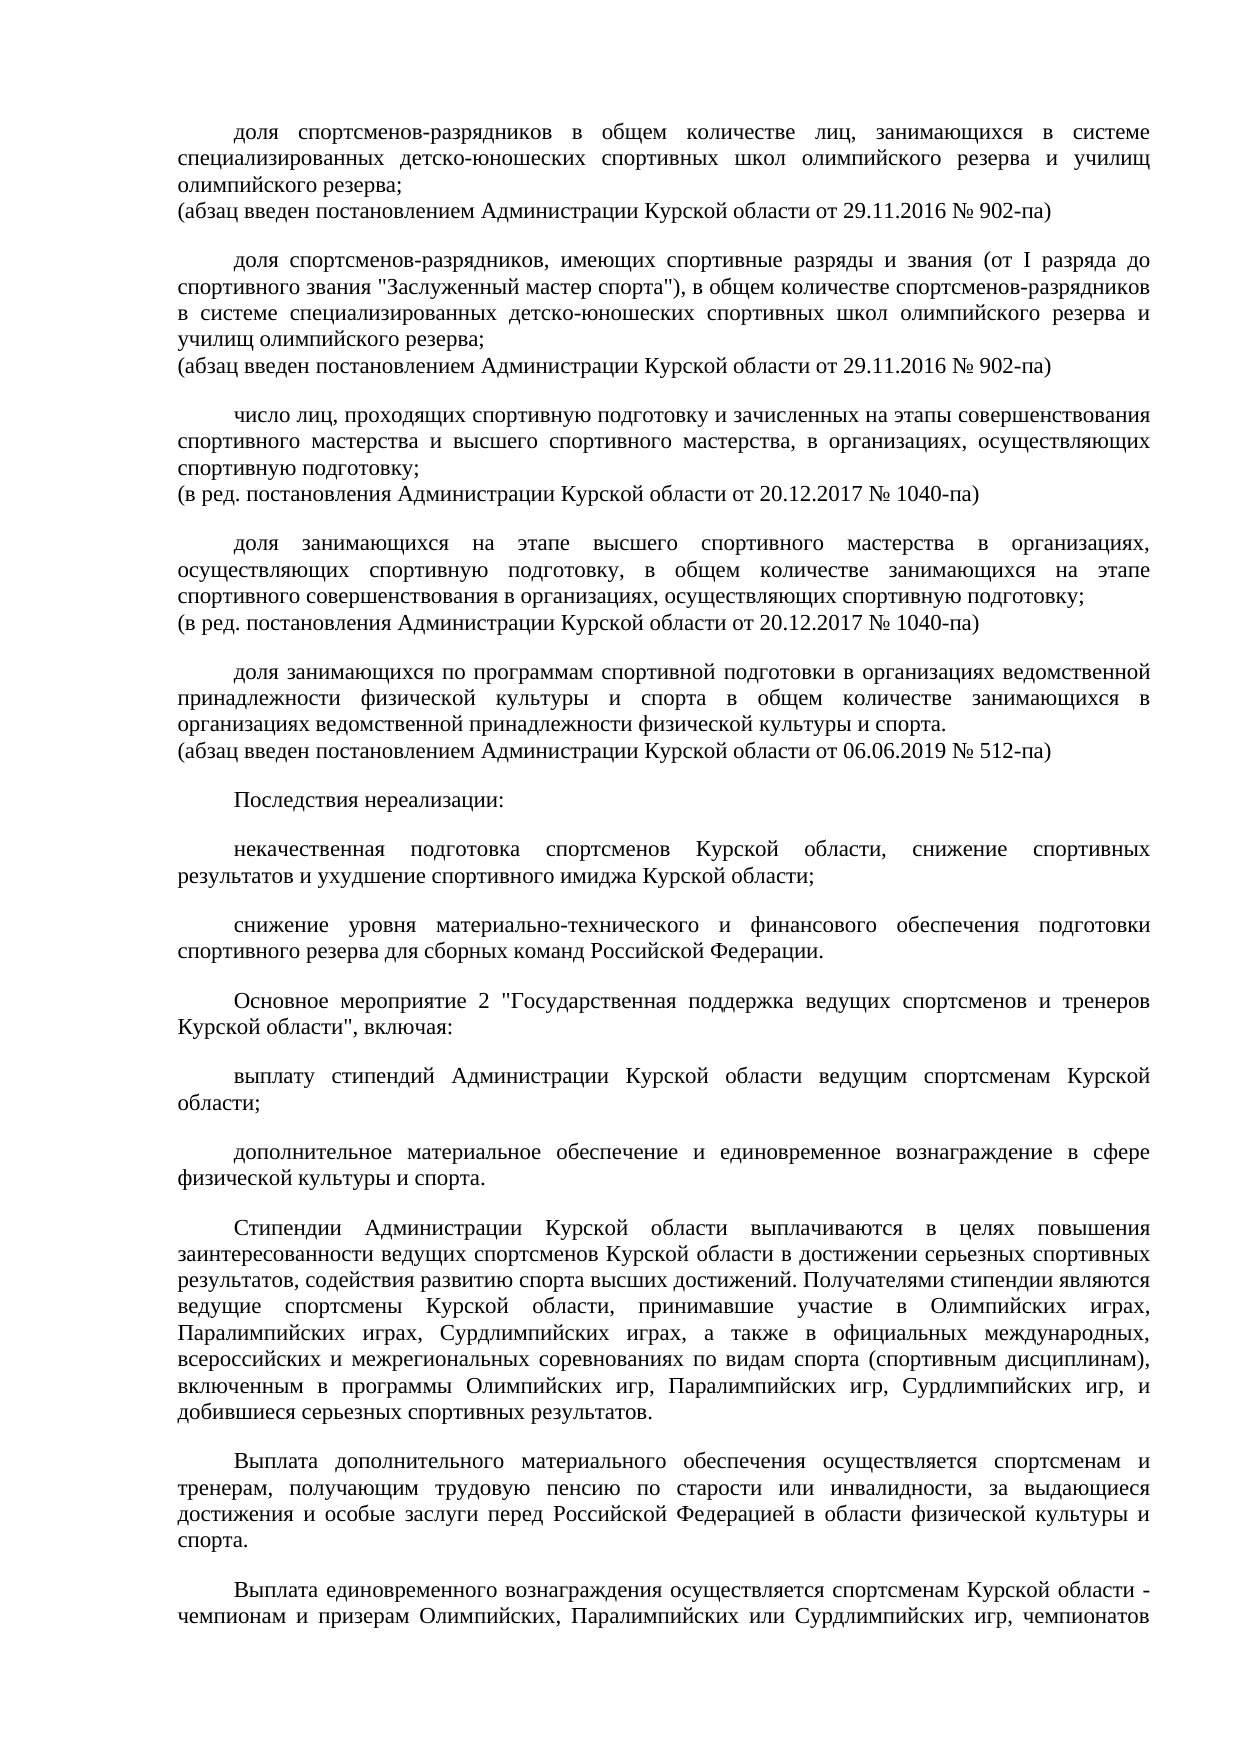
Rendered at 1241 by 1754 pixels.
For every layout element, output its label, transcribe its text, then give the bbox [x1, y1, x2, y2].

text (в ред. постановления Администрации Курской области от 20.12.2017 № 1040-па) [177, 480, 1152, 507]
text дополнительное материальное обеспечение и единовременное вознаграждение в сфере физической культуры и спорта. [177, 1138, 1152, 1191]
text Последствия нереализации: [177, 786, 1152, 812]
text (абзац введен постановлением Администрации Курской области от 29.11.2016 № 902-па) [177, 197, 1152, 223]
text число лиц, проходящих спортивную подготовку и зачисленных на этапы совершенствования спортивного мастерства и высшего спортивного мастерства, в организациях, осуществляющих спортивную подготовку; [177, 401, 1152, 480]
text Основное мероприятие 2 "Государственная поддержка ведущих спортсменов и тренеров Курской области", включая: [177, 987, 1152, 1039]
text доля спортсменов-разрядников в общем количестве лиц, занимающихся в системе специализированных детско-юношеских спортивных школ олимпийского резерва и училищ олимпийского резерва; [177, 118, 1152, 197]
text Стипендии Администрации Курской области выплачиваются в целях повышения заинтересованности ведущих спортсменов Курской области в достижении серьезных спортивных результатов, содействия развитию спорта высших достижений. Получателями стипендии являются ведущие спортсмены Курской области, принимавшие участие в Олимпийских играх, Паралимпийских играх, Сурдлимпийских играх, а также в официальных международных, всероссийских и межрегиональных соревнованиях по видам спорта (спортивным дисциплинам), включенным в программы Олимпийских игр, Паралимпийских игр, Сурдлимпийских игр, и добившиеся серьезных спортивных результатов. [177, 1213, 1152, 1424]
text доля занимающихся по программам спортивной подготовки в организациях ведомственной принадлежности физической культуры и спорта в общем количестве занимающихся в организациях ведомственной принадлежности физической культуры и спорта. [177, 658, 1152, 737]
text снижение уровня материально-технического и финансового обеспечения подготовки спортивного резерва для сборных команд Российской Федерации. [177, 911, 1152, 964]
text доля занимающихся на этапе высшего спортивного мастерства в организациях, осуществляющих спортивную подготовку, в общем количестве занимающихся на этапе спортивного совершенствования в организациях, осуществляющих спортивную подготовку; [177, 529, 1152, 608]
text некачественная подготовка спортсменов Курской области, снижение спортивных результатов и ухудшение спортивного имиджа Курской области; [177, 835, 1152, 888]
text выплату стипендий Администрации Курской области ведущим спортсменам Курской области; [177, 1062, 1152, 1115]
text (абзац введен постановлением Администрации Курской области от 06.06.2019 № 512-па) [177, 737, 1152, 763]
text (абзац введен постановлением Администрации Курской области от 29.11.2016 № 902-па) [177, 352, 1152, 378]
text Выплата дополнительного материального обеспечения осуществляется спортсменам и тренерам, получающим трудовую пенсию по старости или инвалидности, за выдающиеся достижения и особые заслуги перед Российской Федерацией в области физической культуры и спорта. [177, 1447, 1152, 1553]
text (в ред. постановления Администрации Курской области от 20.12.2017 № 1040-па) [177, 608, 1152, 635]
text доля спортсменов-разрядников, имеющих спортивные разряды и звания (от I разряда до спортивного звания "Заслуженный мастер спорта"), в общем количестве спортсменов-разрядников в системе специализированных детско-юношеских спортивных школ олимпийского резерва и училищ олимпийского резерва; [177, 246, 1152, 352]
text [177, 1576, 1152, 1628]
